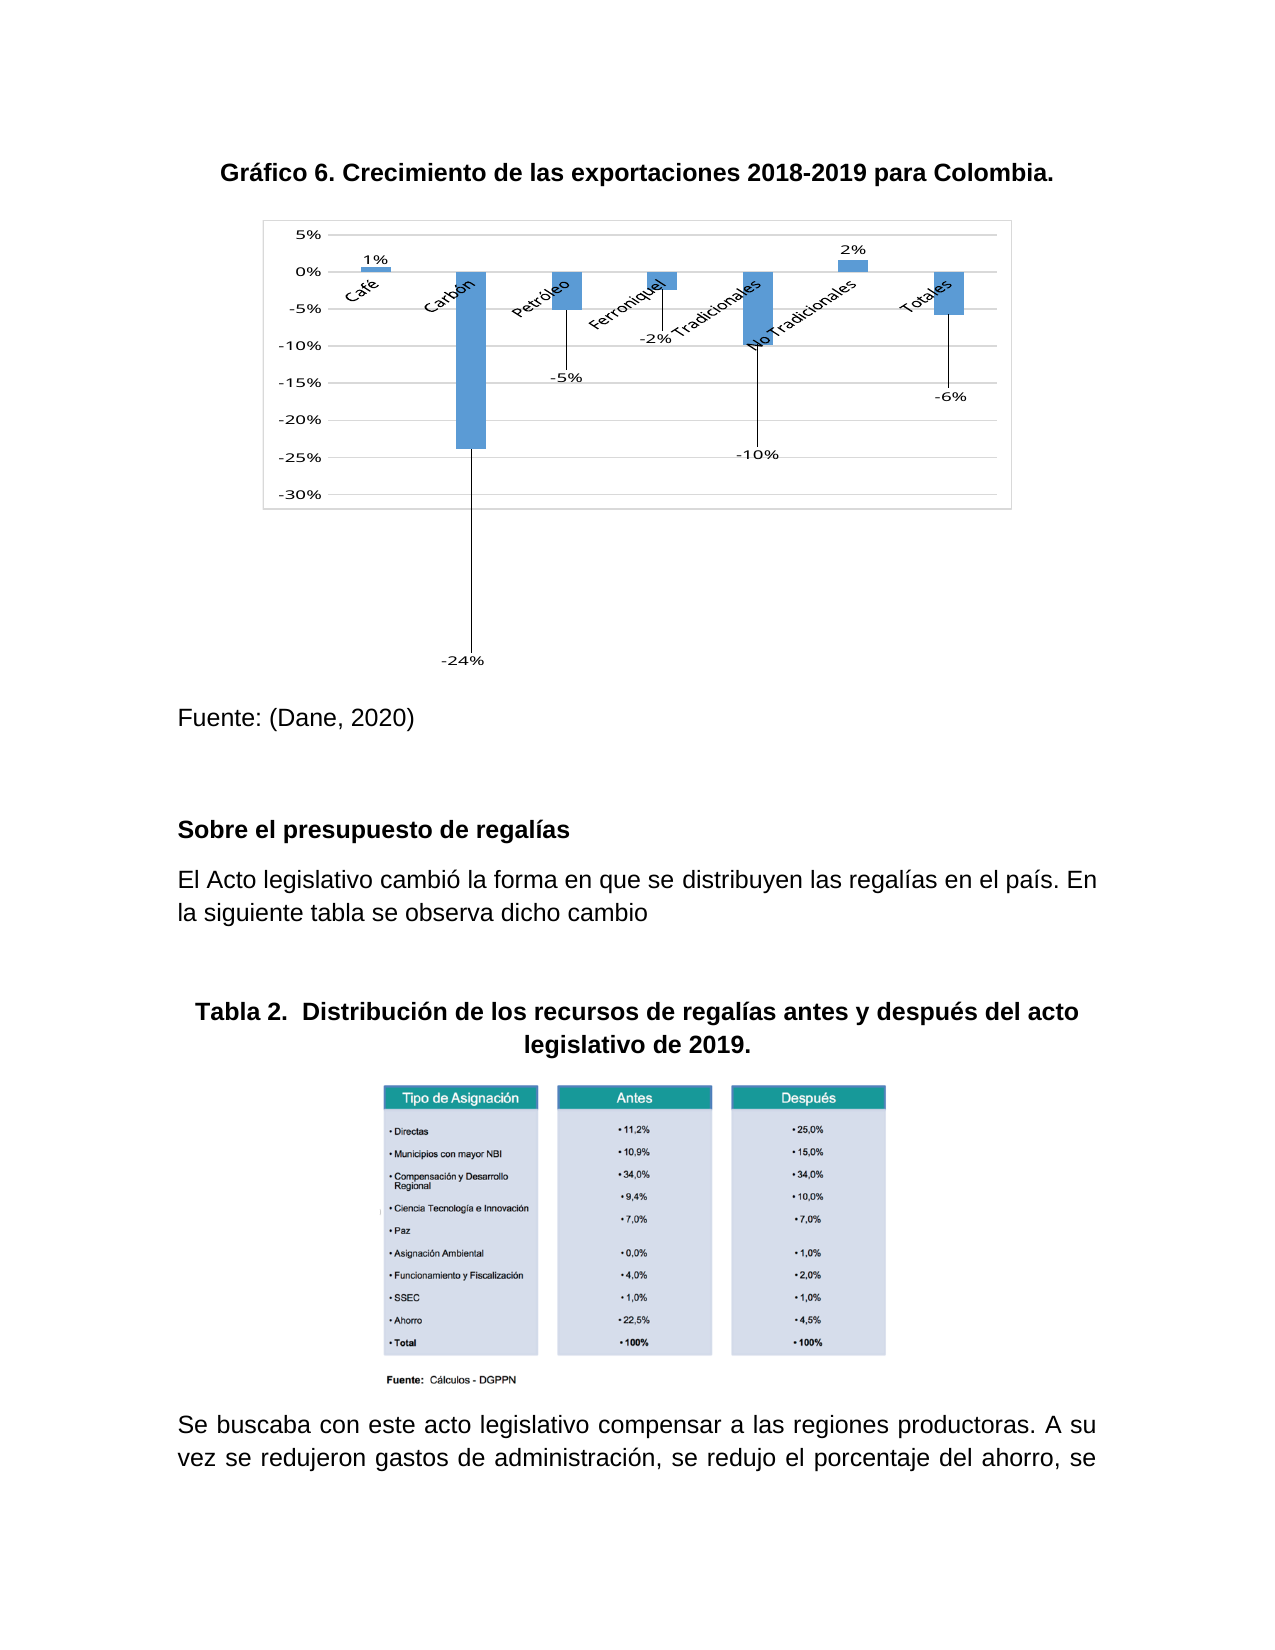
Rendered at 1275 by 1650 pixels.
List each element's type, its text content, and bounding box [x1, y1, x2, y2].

text Sobre el presupuesto de regalías [177, 815, 1098, 844]
text Gráfico 6. Crecimiento de las exportaciones 2018-2019 para Colombia. [177, 158, 1098, 187]
text Fuente: (Dane, 2020) [177, 703, 1098, 732]
text El Acto legislativo cambió la forma en que se distribuyen las regalías en el país. En la siguiente tabla se observa dicho cambio [177, 865, 1098, 927]
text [177, 1410, 1098, 1472]
text Tabla 2. Distribución de los recursos de regalías antes y después del acto legislativo de 2019. [177, 997, 1098, 1059]
picture [379, 1080, 896, 1389]
